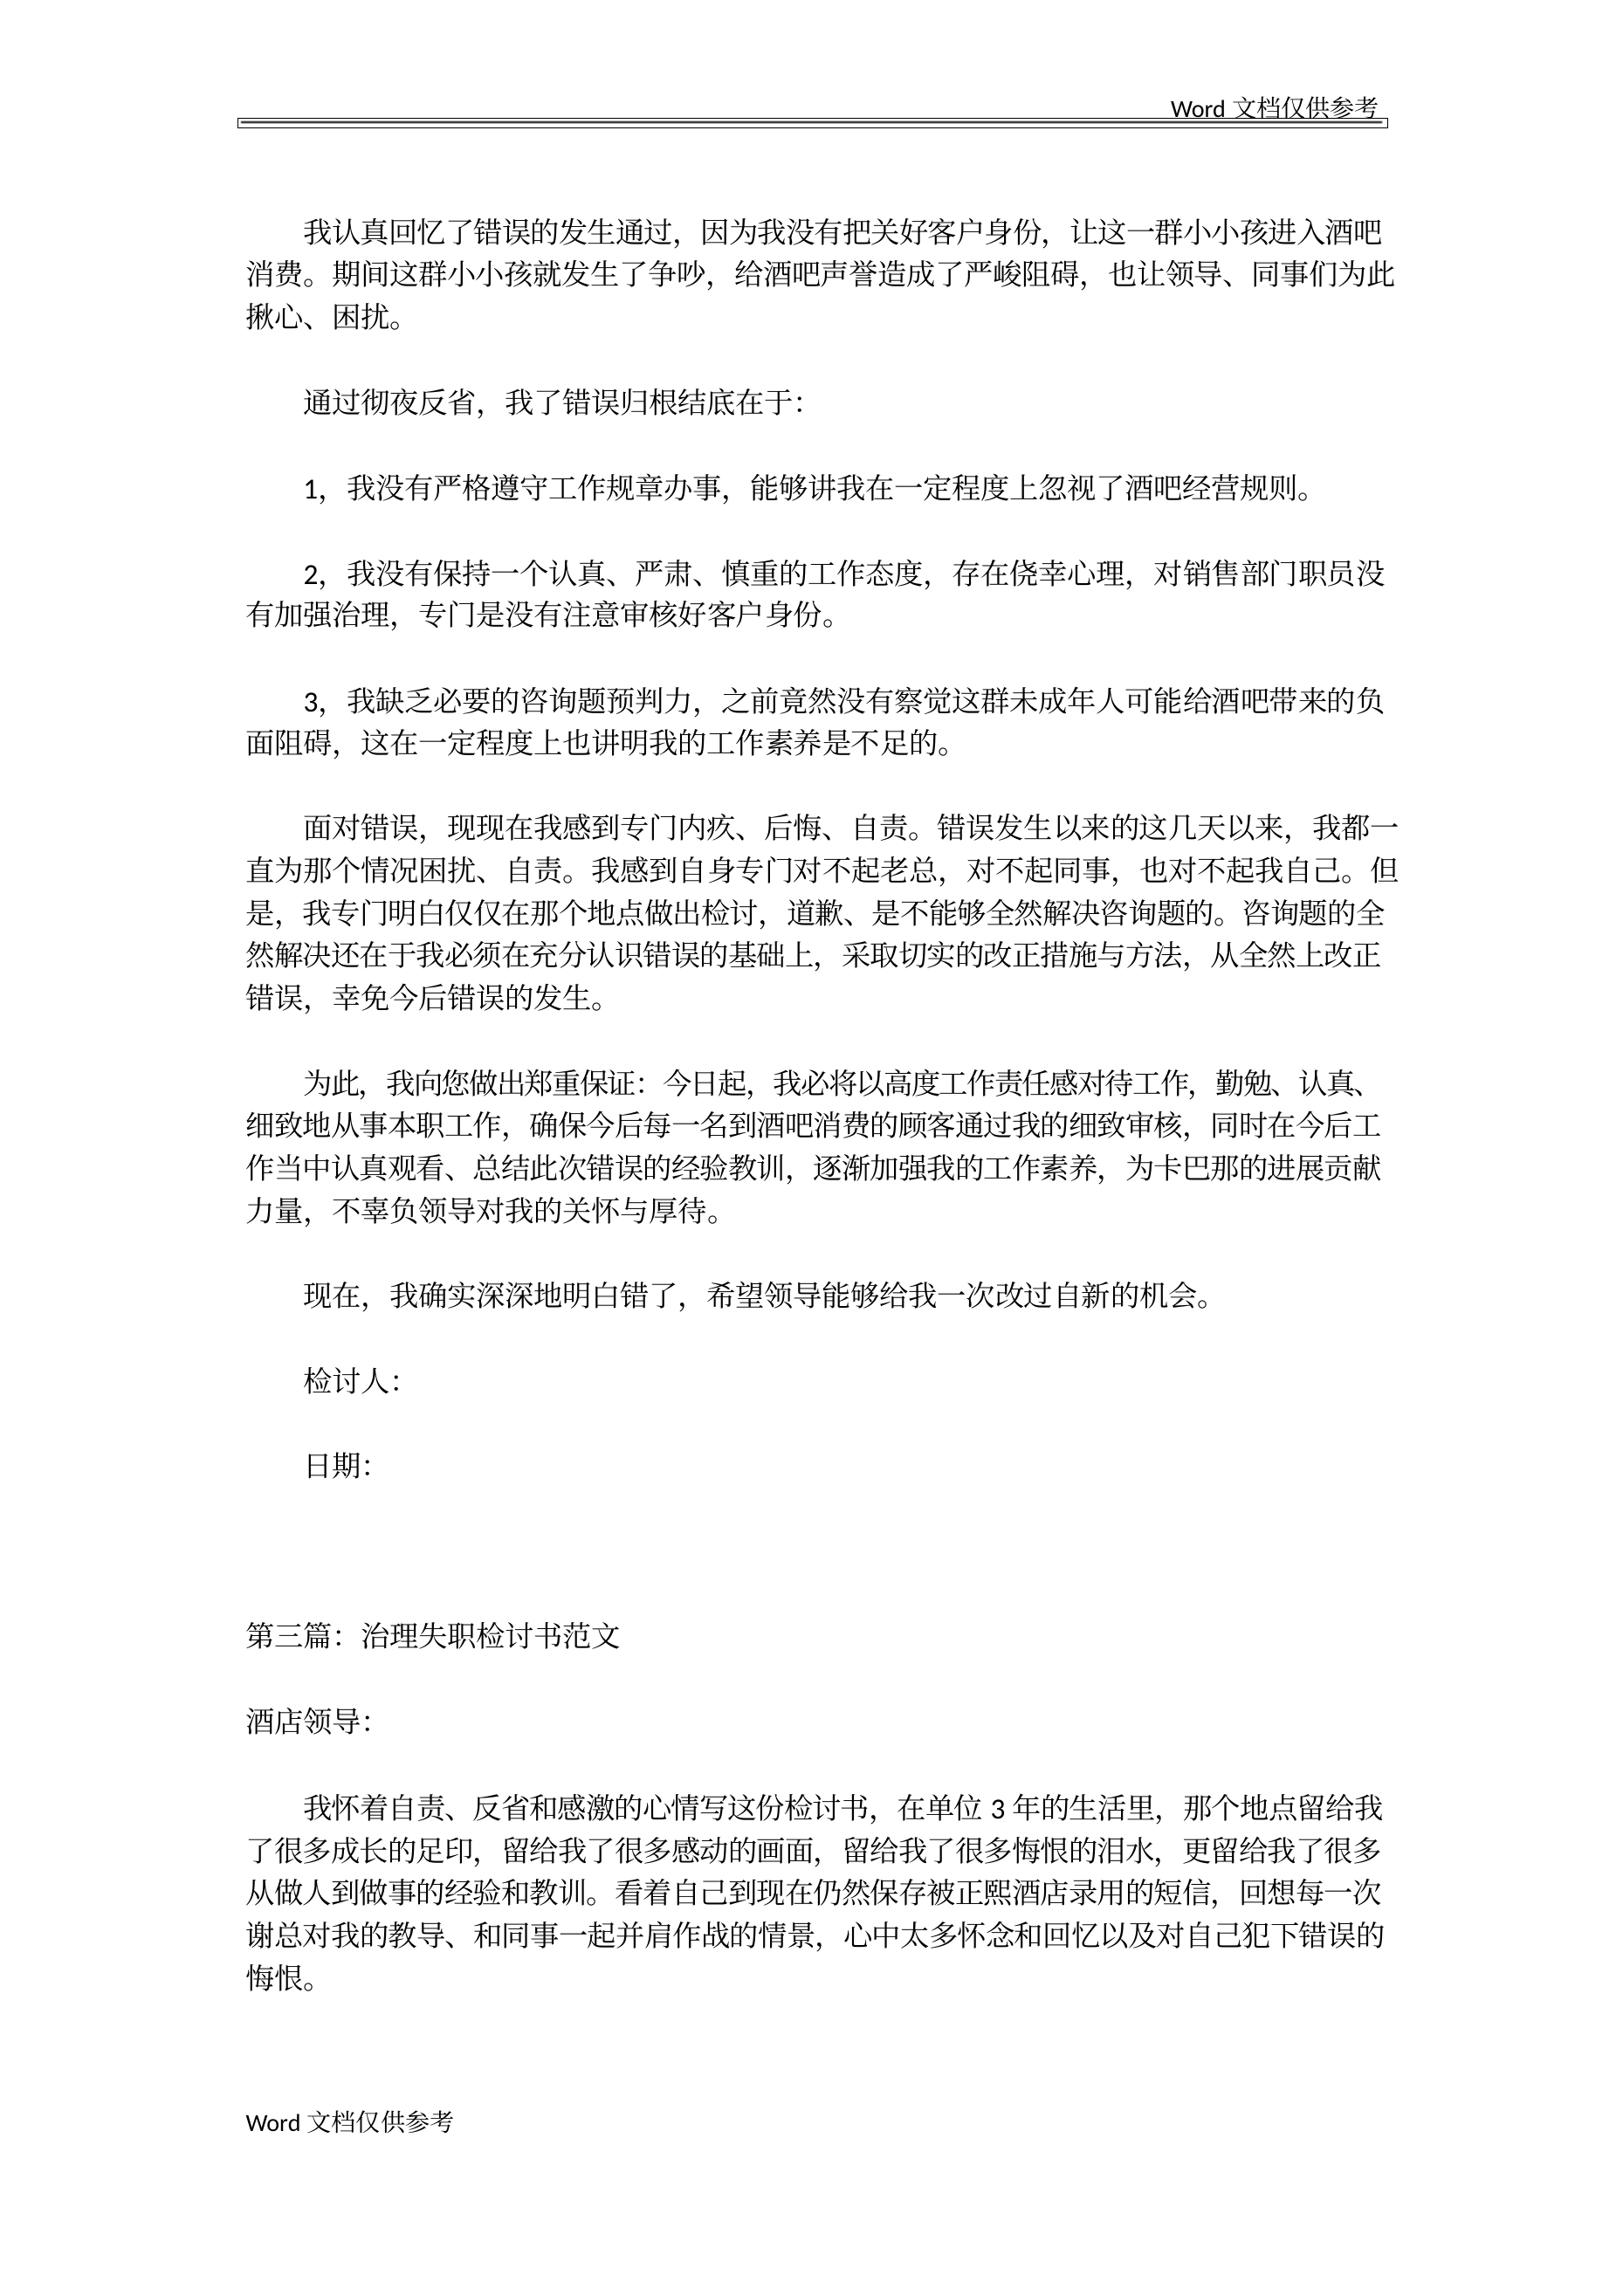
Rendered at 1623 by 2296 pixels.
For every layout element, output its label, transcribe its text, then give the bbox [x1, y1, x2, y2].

text 谢总对我的教导、和同事一起并肩作战的情景，心中太多怀念和回忆以及对自己犯下错误的 [245, 1923, 1571, 1952]
text 日期： [303, 1454, 462, 1482]
text Word 文档仅供参考 [245, 2111, 491, 2136]
text 第三篇：治理失职检讨书范文 [245, 1625, 677, 1653]
text 作当中认真观看、总结此次错误的经验教训，逐渐加强我的工作素养，为卡巴那的进展贡献 [245, 1156, 1571, 1185]
text 2，我没有保持一个认真、严肃、慎重的工作态度，存在侥幸心理，对销售部门职员没 [303, 560, 1546, 590]
text 消费。期间这群小小孩就发生了争吵，给酒吧声誉造成了严峻阻碍，也让领导、同事们为此 [245, 262, 1571, 291]
text 1，我没有严格遵守工作规章办事，能够讲我在一定程度上忽视了酒吧经营规则。 [303, 475, 1480, 505]
text 我认真回忆了错误的发生通过，因为我没有把关好客户身份，让这一群小小孩进入酒吧 [303, 220, 1571, 249]
picture [238, 119, 1387, 127]
text 了很多成长的足印，留给我了很多感动的画面，留给我了很多悔恨的泪水，更留给我了很多 [245, 1839, 1571, 1867]
text 检讨人： [303, 1369, 462, 1398]
text 是，我专门明白仅仅在那个地点做出检讨，道歉、是不能够全然解决咨询题的。咨询题的全 [245, 901, 1571, 930]
text 通过彻夜反省，我了错误归根结底在于： [303, 390, 899, 419]
text 从做人到做事的经验和教训。看着自己到现在仍然保存被正熙酒店录用的短信，回想每一次 [245, 1880, 1571, 1909]
text 直为那个情况困扰、自责。我感到自身专门对不起老总，对不起同事，也对不起我自己。但 [245, 858, 1571, 887]
text 现在，我确实深深地明白错了，希望领导能够给我一次改过自新的机会。 [303, 1284, 1364, 1312]
text Word 文档仅供参考 [1171, 97, 1416, 123]
text 酒店领导： [245, 1709, 677, 1738]
text 面阻碍，这在一定程度上也讲明我的工作素养是不足的。 [245, 731, 1074, 760]
text 面对错误，现现在我感到专门内疚、后悔、自责。错误发生以来的这几天以来，我都一 [303, 815, 1571, 844]
text 揪心、困扰。 [245, 305, 1571, 333]
text 我怀着自责、反省和感激的心情写这份检讨书，在单位 3 年的生活里，那个地点留给我 [303, 1795, 1571, 1825]
text 细致地从事本职工作，确保今后每一名到酒吧消费的顾客通过我的细致审核，同时在今后工 [245, 1114, 1571, 1142]
text 有加强治理，专门是没有注意审核好客户身份。 [245, 602, 941, 631]
text 3，我缺乏必要的咨询题预判力，之前竟然没有察觉这群未成年人可能给酒吧带来的负 [303, 688, 1546, 718]
text 悔恨。 [245, 1966, 1571, 1995]
text 为此，我向您做出郑重保证：今日起，我必将以高度工作责任感对待工作，勤勉、认真、 [303, 1071, 1571, 1100]
text 错误，幸免今后错误的发生。 [245, 986, 1571, 1014]
text 力量，不辜负领导对我的关怀与厚待。 [245, 1199, 1571, 1227]
text 然解决还在于我必须在充分认识错误的基础上，采取切实的改正措施与方法，从全然上改正 [245, 944, 1571, 972]
